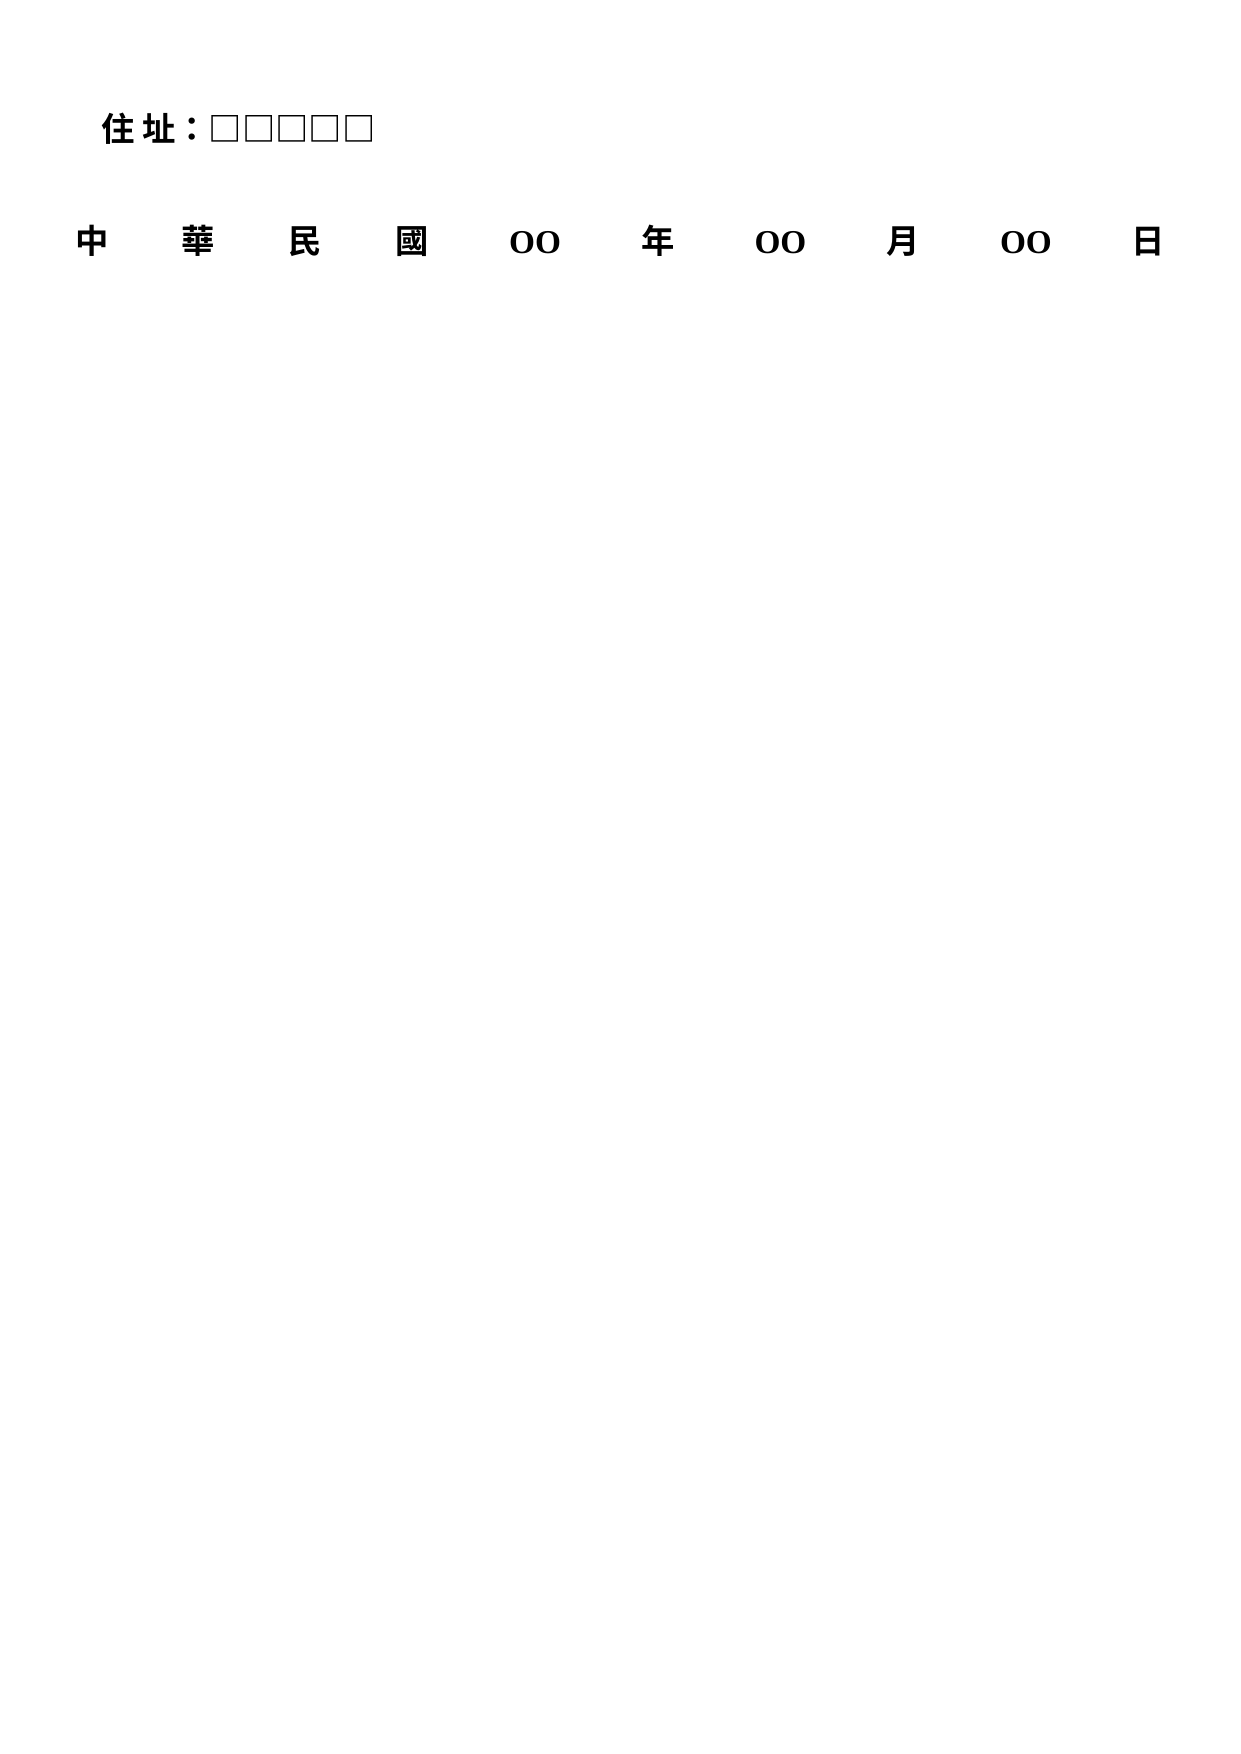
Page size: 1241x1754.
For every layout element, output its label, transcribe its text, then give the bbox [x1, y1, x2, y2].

text 中華民國OO年OO月OO日 [75, 202, 1165, 277]
text 住 址：□□□□□ [75, 89, 1165, 164]
